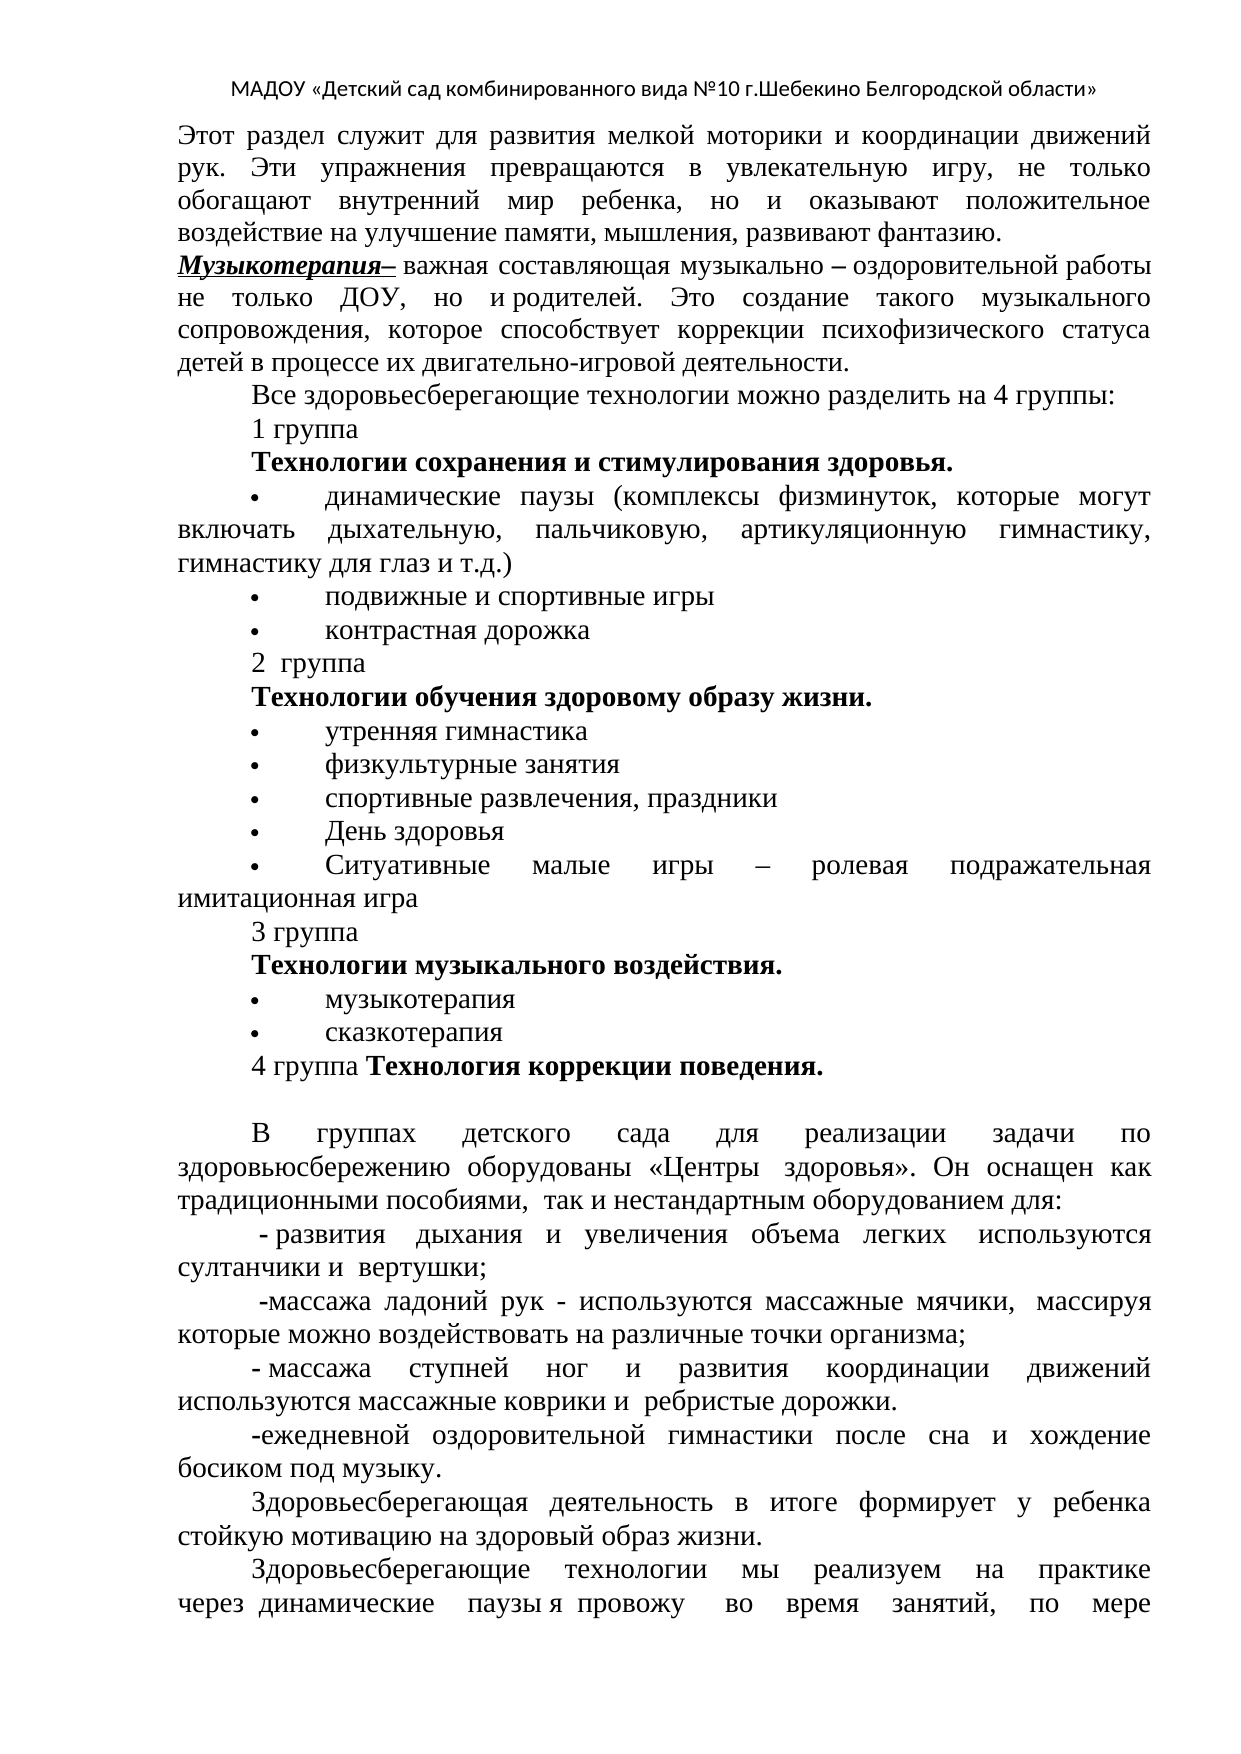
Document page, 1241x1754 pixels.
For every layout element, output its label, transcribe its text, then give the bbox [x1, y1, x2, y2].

text -массажа ладоний рук - используются массажные мячики, массируя которые можно воздействовать на различные точки организма; [177, 1283, 1152, 1350]
text Технологии музыкального воздействия. [177, 947, 1152, 981]
text 1 группа [177, 411, 1152, 444]
text 2 группа [177, 646, 1152, 679]
list сказкотерапия [177, 1014, 1152, 1048]
text Музыкотерапия– важная составляющая музыкально – оздоровительной работы не только ДОУ, но и родителей. Это создание такого музыкального сопровождения, которое способствует коррекции психофизического статуса детей в процессе их двигательно-игровой деятельности. [177, 248, 1152, 377]
list Ситуативные малые игры – ролевая подражательная имитационная игра [177, 847, 1152, 914]
text Все здоровьесберегающие технологии можно разделить на 4 группы: [177, 377, 1152, 411]
list подвижные и спортивные игры [177, 578, 1152, 612]
list утренняя гимнастика [177, 713, 1152, 746]
list контрастная дорожка [177, 612, 1152, 646]
text Здоровьесберегающая деятельность в итоге формирует у ребенка стойкую мотивацию на здоровый образ жизни. [177, 1484, 1152, 1551]
text - массажа ступней ног и развития координации движений используются массажные коврики и ребристые дорожки. [177, 1350, 1152, 1417]
text 3 группа [177, 914, 1152, 947]
text - развития дыхания и увеличения объема легких используются султанчики и вертушки; [177, 1216, 1152, 1283]
list спортивные развлечения, праздники [177, 780, 1152, 813]
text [177, 1551, 1152, 1618]
text Технологии обучения здоровому образу жизни. [177, 679, 1152, 713]
text -ежедневной оздоровительной гимнастики после сна и хождение босиком под музыку. [177, 1417, 1152, 1484]
list музыкотерапия [177, 981, 1152, 1014]
text Технологии сохранения и стимулирования здоровья. [177, 444, 1152, 478]
text 4 группа Технология коррекции поведения. [177, 1048, 1152, 1082]
text В группах детского сада для реализации задачи по здоровьюсбережению оборудованы «Центры здоровья». Он оснащен как традиционными пособиями, так и нестандартным оборудованием для: [177, 1115, 1152, 1216]
list динамические паузы (комплексы физминуток, которые могут включать дыхательную, пальчиковую, артикуляционную гимнастику, гимнастику для глаз и т.д.) [177, 478, 1152, 578]
text Этот раздел служит для развития мелкой моторики и координации движений рук. Эти упражнения превращаются в увлекательную игру, не только обогащают внутренний мир ребенка, но и оказывают положительное воздействие на улучшение памяти, мышления, развивают фантазию. [177, 118, 1152, 248]
list День здоровья [177, 813, 1152, 847]
list физкультурные занятия [177, 746, 1152, 780]
